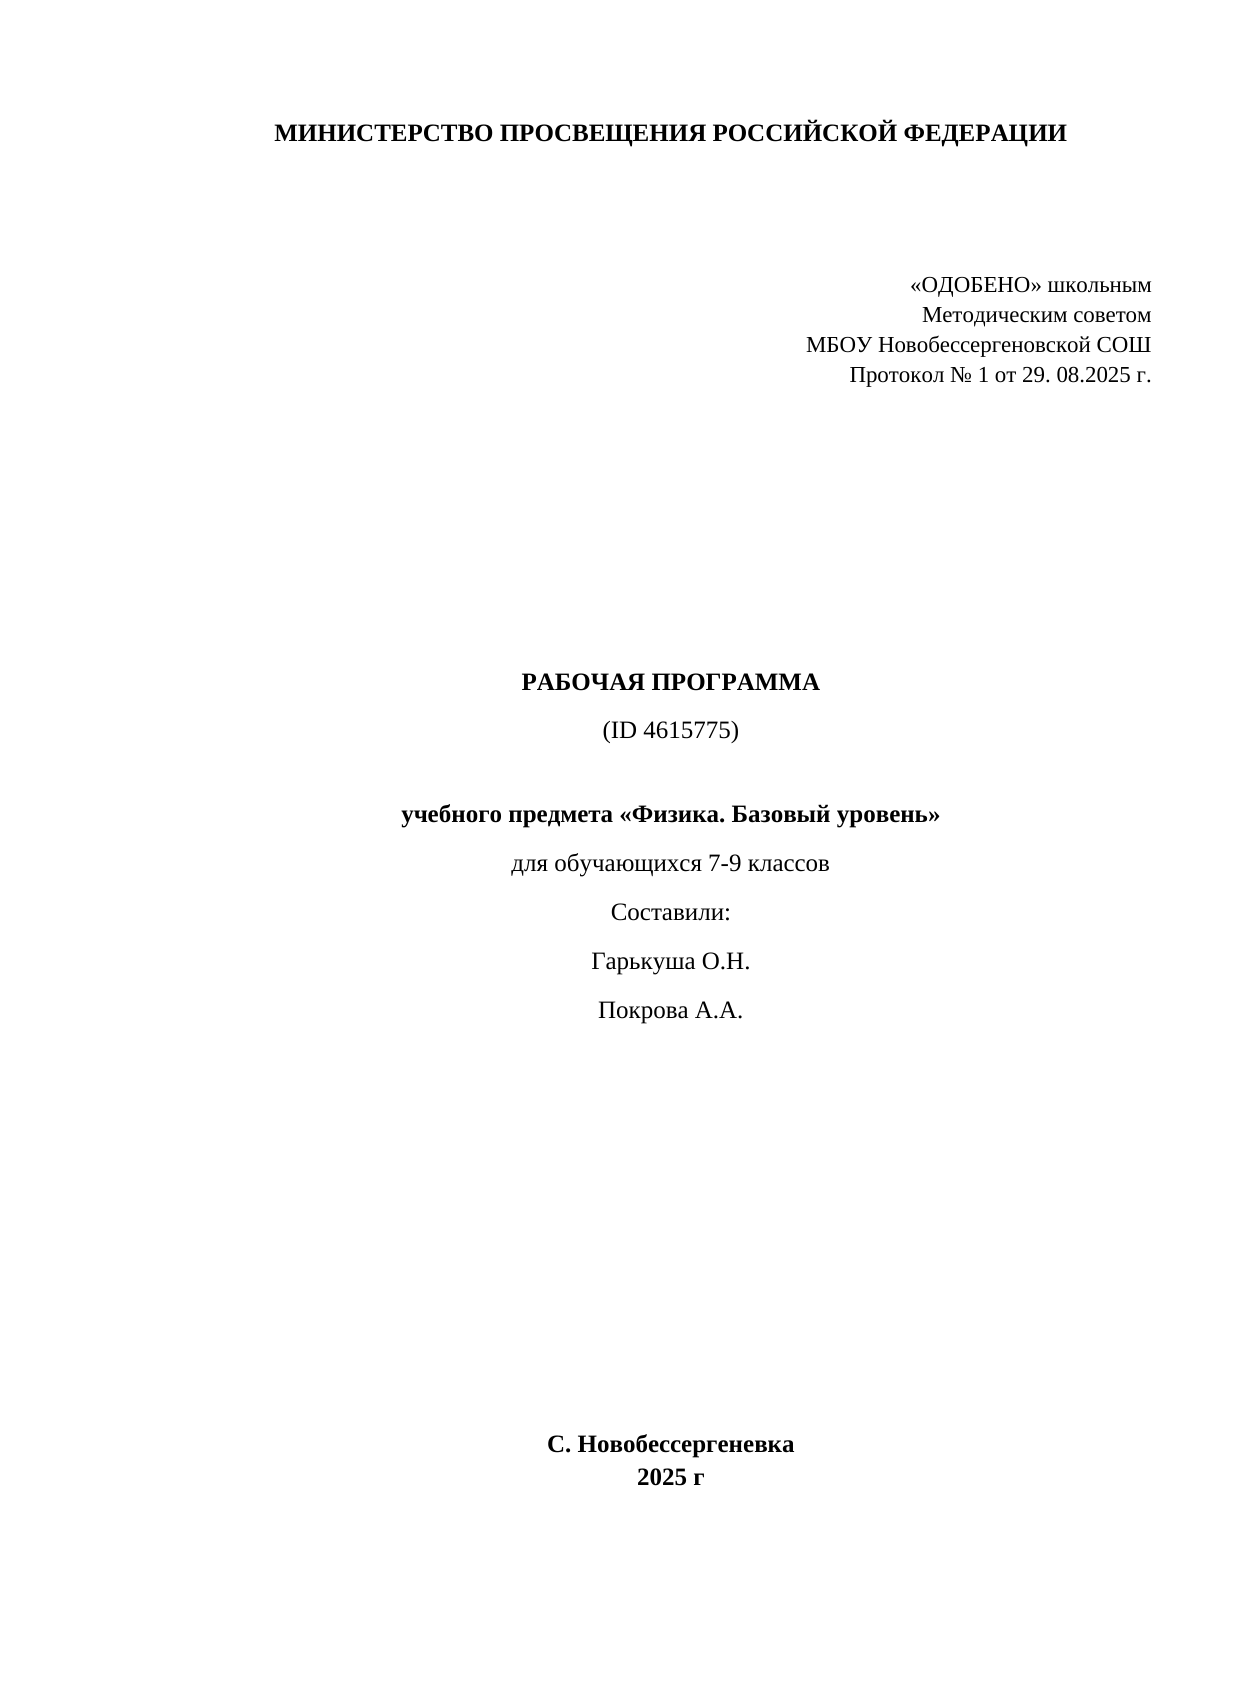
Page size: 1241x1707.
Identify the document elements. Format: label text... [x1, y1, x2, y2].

text РАБОЧАЯ ПРОГРАММА [190, 667, 1152, 696]
text (ID 4615775) [190, 716, 1152, 744]
text С. Новобессергеневка [190, 1429, 1152, 1457]
text Методическим советом [190, 301, 1152, 327]
text Гарькуша О.Н. [190, 946, 1152, 975]
text Протокол № 1 от 29. 08.2025 г. [190, 361, 1152, 388]
text 2025 г [190, 1462, 1152, 1491]
text МИНИСТЕРСТВО ПРОСВЕЩЕНИЯ РОССИЙСКОЙ ФЕДЕРАЦИИ [190, 118, 1152, 147]
text МБОУ Новобессергеновской СОШ [190, 331, 1152, 357]
text «ОДОБЕНО» школьным [190, 271, 1152, 297]
text учебного предмета «Физика. Базовый уровень» [190, 799, 1152, 828]
text Покрова А.А. [190, 995, 1152, 1024]
text для обучающихся 7-9 классов [190, 848, 1152, 877]
text Составили: [190, 897, 1152, 926]
